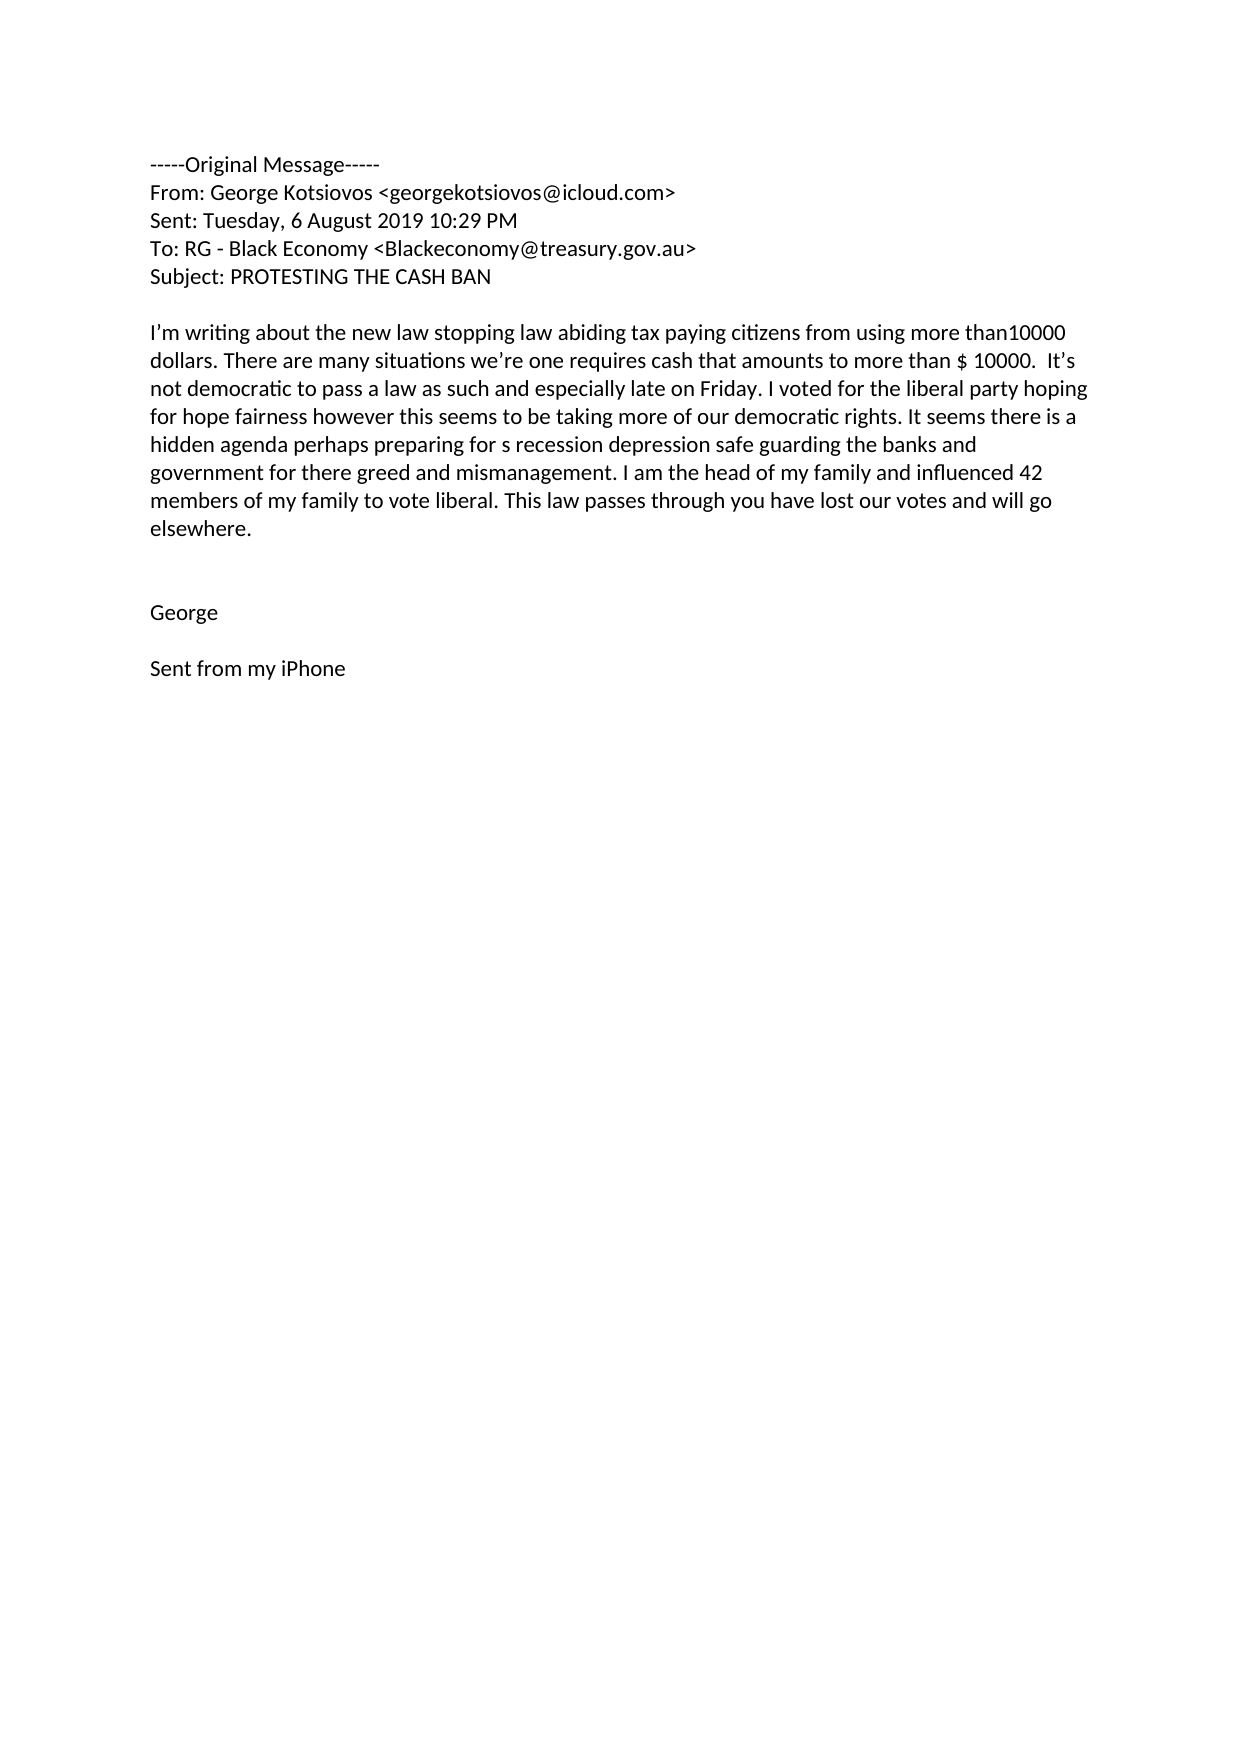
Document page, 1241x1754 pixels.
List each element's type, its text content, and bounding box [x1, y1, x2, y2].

text Sent from my iPhone [150, 654, 1090, 682]
text I’m writing about the new law stopping law abiding tax paying citizens from using more than10000 dollars. There are many situations we’re one requires cash that amounts to more than $ 10000. It’s not democratic to pass a law as such and especially late on Friday. I voted for the liberal party hoping for hope fairness however this seems to be taking more of our democratic rights. It seems there is a hidden agenda perhaps preparing for s recession depression safe guarding the banks and government for there greed and mismanagement. I am the head of my family and influenced 42 members of my family to vote liberal. This law passes through you have lost our votes and will go elsewhere. [150, 318, 1090, 542]
text -----Original Message----- From: George Kotsiovos <georgekotsiovos@icloud.com> Sent: Tuesday, 6 August 2019 10:29 PM To: RG - Black Economy <Blackeconomy@treasury.gov.au> Subject: PROTESTING THE CASH BAN [150, 150, 1090, 290]
text George [150, 598, 1090, 626]
